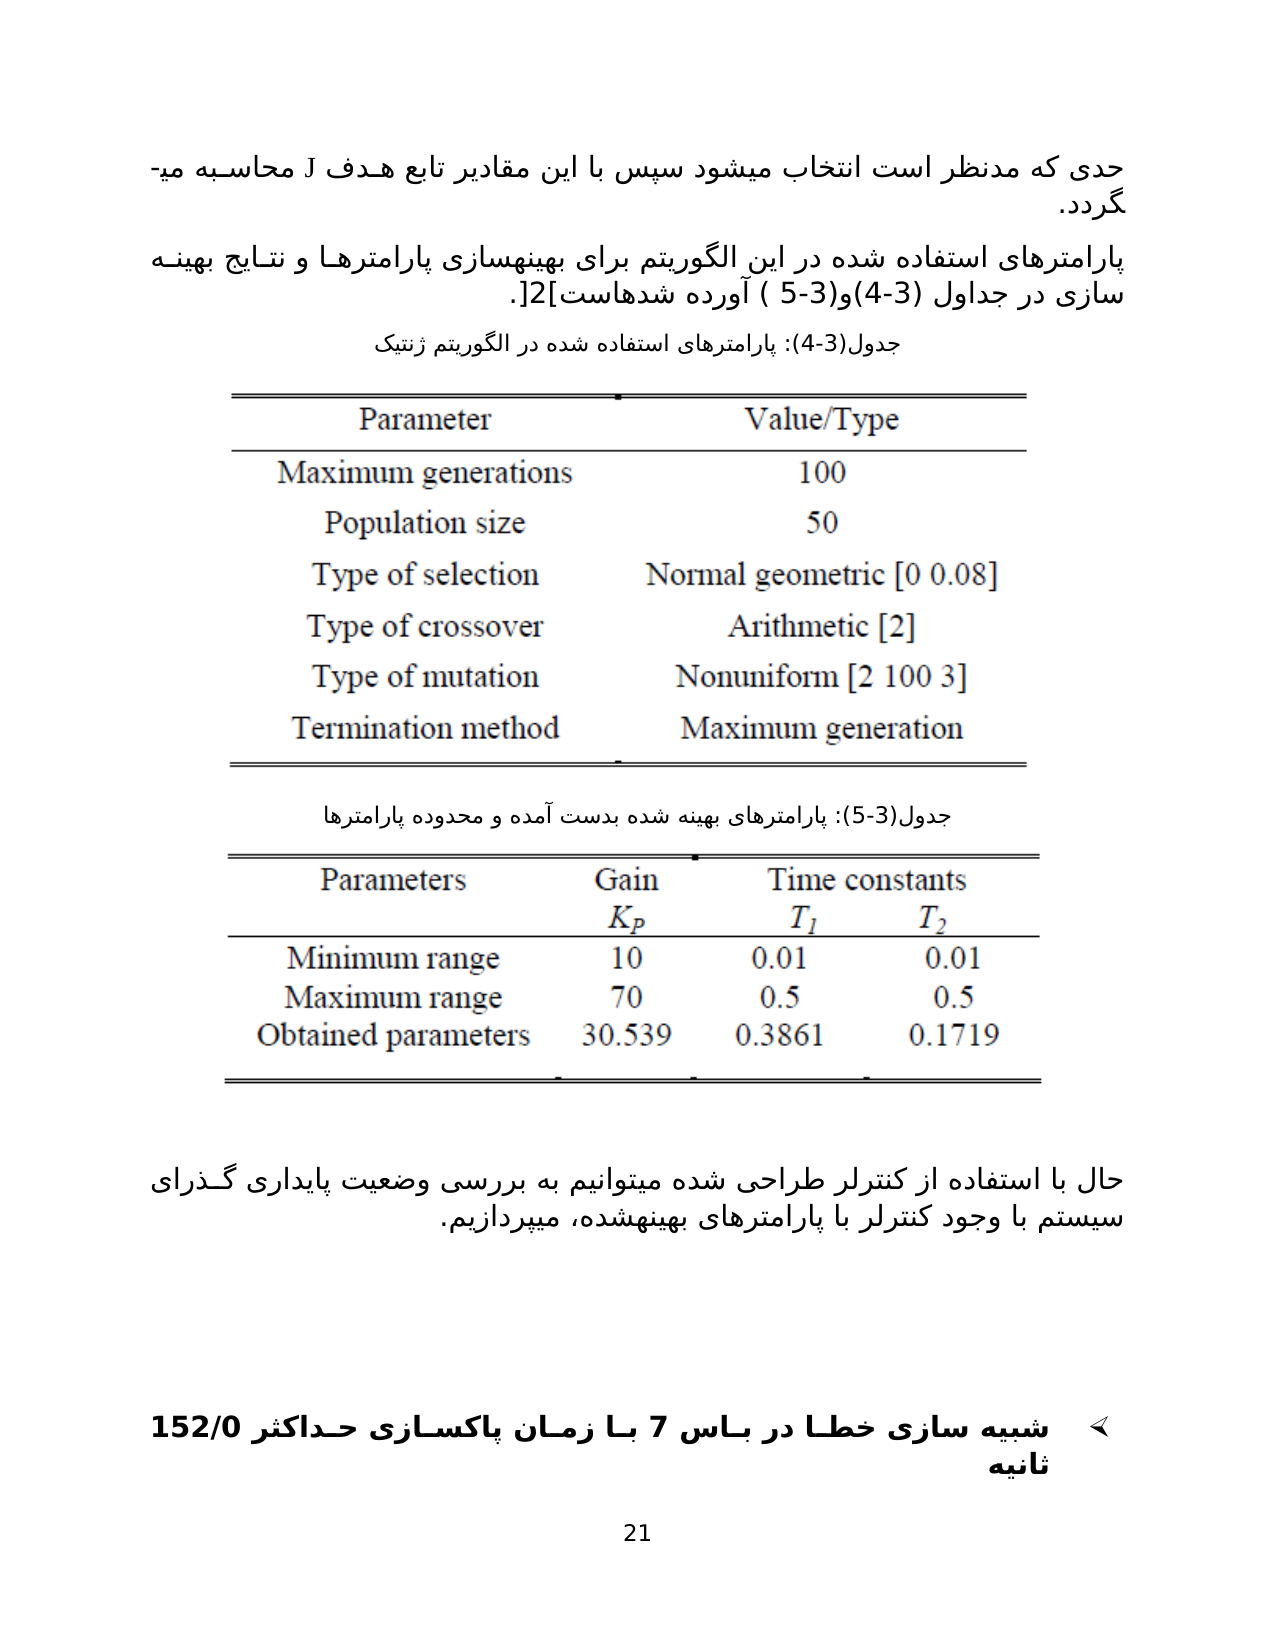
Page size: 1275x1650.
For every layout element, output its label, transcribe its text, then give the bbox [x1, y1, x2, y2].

list شبیه سازی خطا در باس 7 با زمان پاکسازی حداکثر 152/0 ثانیه [150, 1411, 1087, 1481]
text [150, 150, 1125, 221]
text حال با استفاده از کنترلر طراحی شده میتوانیم به بررسی وضعیت پایداری گذرای سیستم با وجود کنترلر با پارامترهای بهینهشده، میپردازیم. [150, 1162, 1125, 1233]
text پارامترهای استفاده شده در این الگوریتم برای بهینهسازی پارامترها و نتایج بهینه سازی در جداول (3-4)و(3-5 ) آورده شدهاست]2[. [150, 240, 1125, 311]
text جدول(3-4): پارامترهای استفاده شده در الگوریتم ژنتیک [150, 330, 1125, 357]
text جدول(3-5): پارامترهای بهینه شده بدست آمده و محدوده پارامترها [150, 803, 1125, 829]
